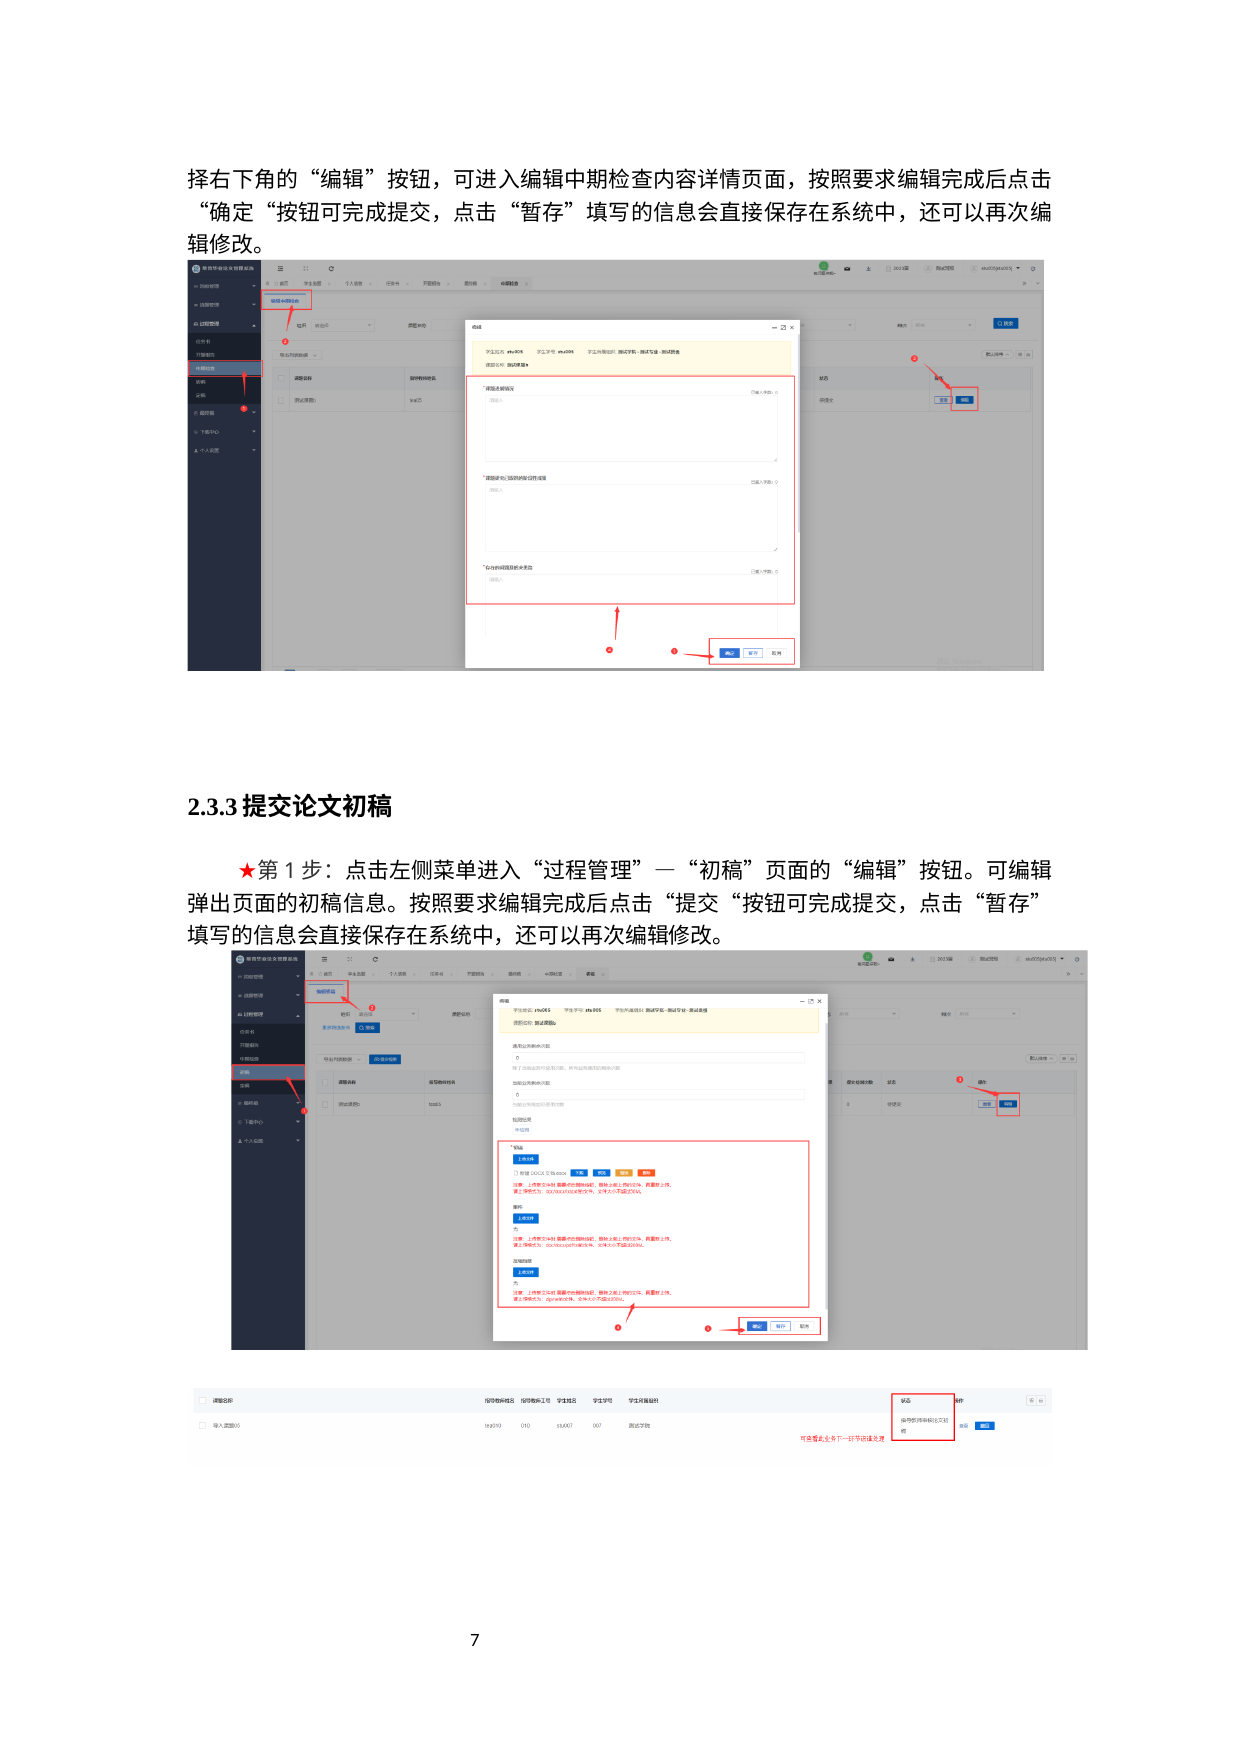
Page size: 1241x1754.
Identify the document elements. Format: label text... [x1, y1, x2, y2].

picture [187, 259, 1044, 671]
picture [187, 1387, 1052, 1466]
subtitle 2.3.3提交论文初稿 [187, 772, 1053, 837]
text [187, 162, 1053, 259]
text ★第1步：点击左侧菜单进入“过程管理”—“初稿”页面的“编辑”按钮。可编辑弹出页面的初稿信息。按照要求编辑完成后点击“提交“按钮可完成提交，点击“暂存”填写的信息会直接保存在系统中，还可以再次编辑修改。 [187, 853, 1053, 950]
picture [231, 950, 1088, 1350]
